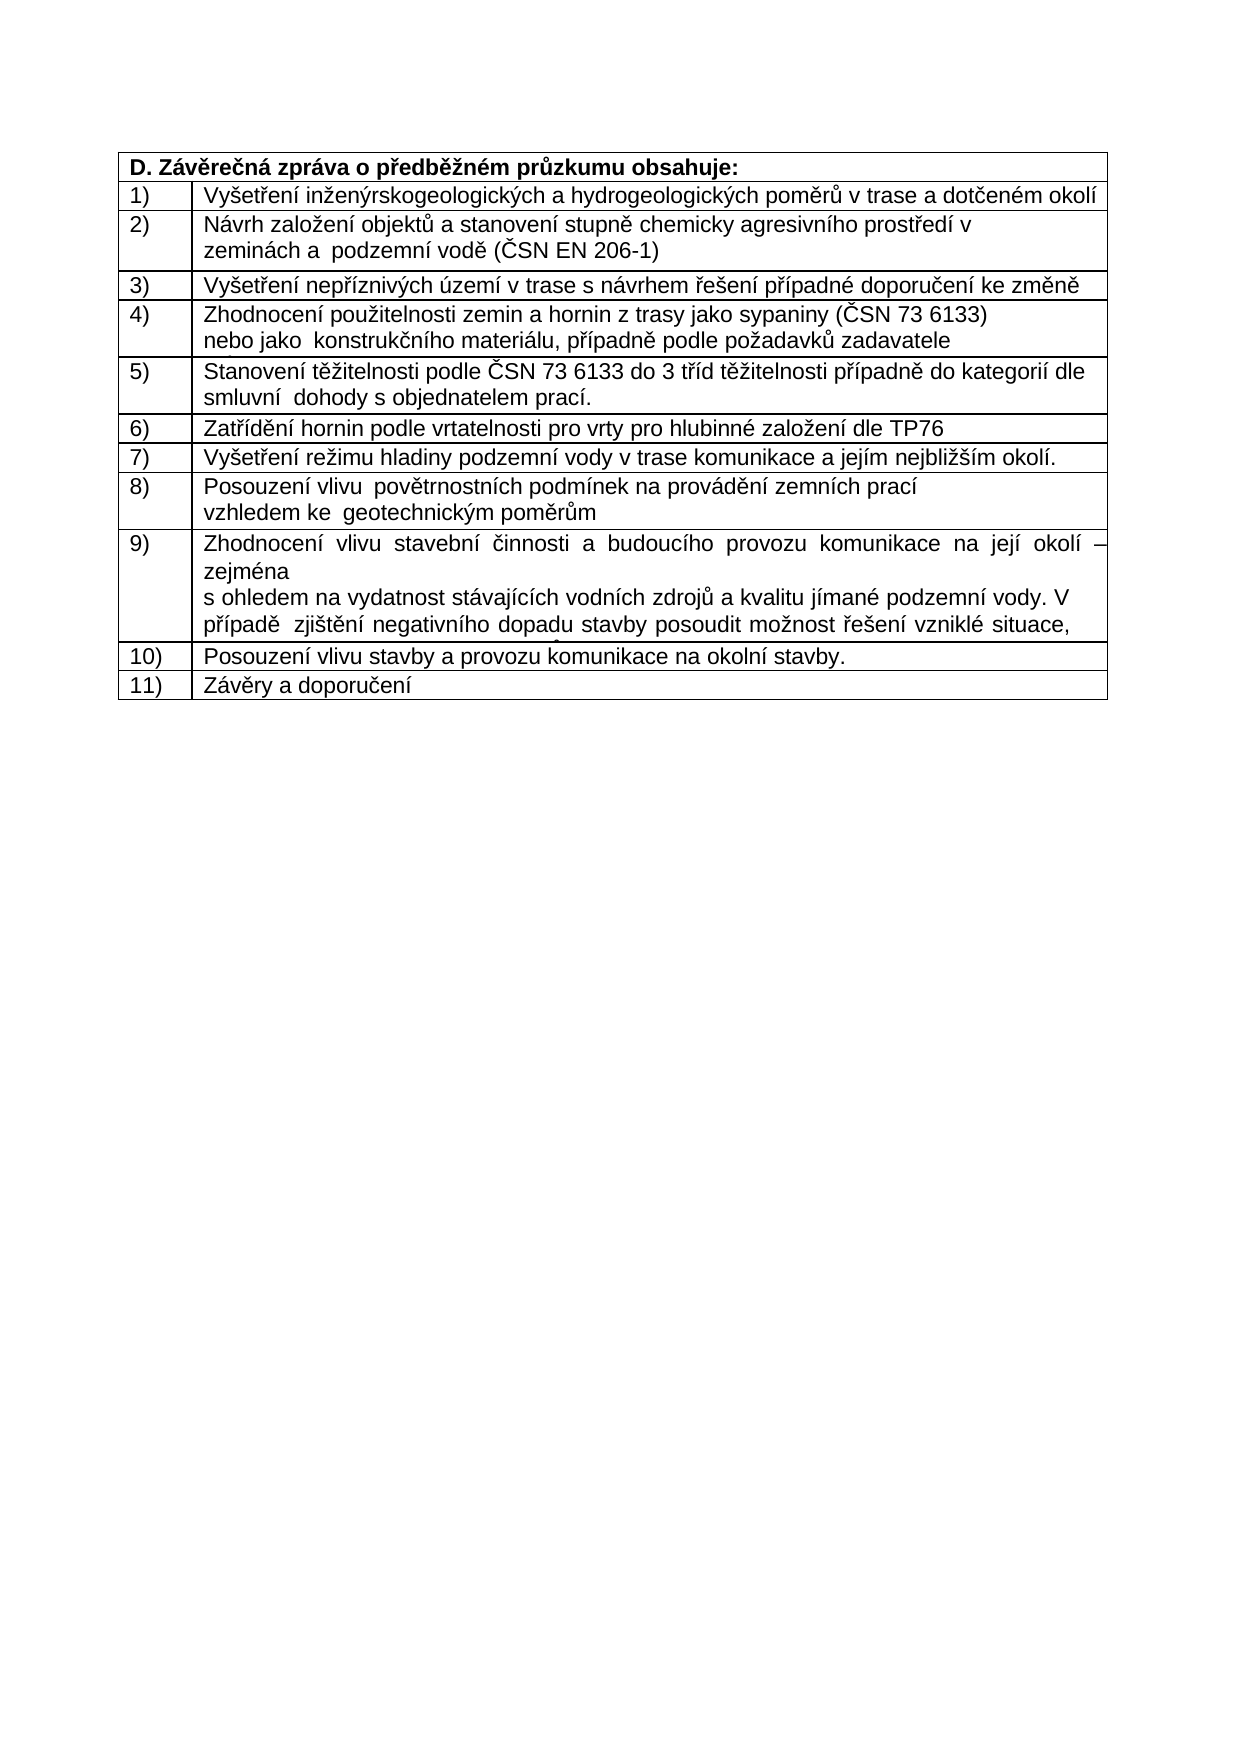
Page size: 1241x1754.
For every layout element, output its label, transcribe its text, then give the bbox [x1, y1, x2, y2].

table_cell Posouzení vlivu stavby a provozu komunikace na okolní stavby. [193, 643, 1107, 670]
table_cell 4) [119, 301, 191, 356]
table_cell Vyšetření inženýrskogeologických a hydrogeologických poměrů v trase a dotčeném okolí trasy. [193, 182, 1107, 209]
table_cell Zatřídění hornin podle vrtatelnosti pro vrty pro hlubinné založení dle TP76 [193, 415, 1107, 442]
table_cell Stanovení těžitelnosti podle ČSN 73 6133 do 3 tříd těžitelnosti případně do kategorií dle smluvní dohody s objednatelem prací. [193, 358, 1107, 413]
table_header D. Závěrečná zpráva o předběžném průzkumu obsahuje: [119, 153, 1107, 181]
table_cell 3) [119, 272, 191, 299]
table_cell Návrh založení objektů a stanovení stupně chemicky agresivního prostředí v zeminách a podzemní vodě (ČSN EN 206-1) [193, 211, 1107, 270]
table_cell 8) [119, 473, 191, 528]
table_cell 9) [119, 530, 191, 641]
table_cell 1) [119, 182, 191, 209]
table_cell 10) [119, 643, 191, 670]
table_cell 11) [119, 671, 191, 699]
table_cell 2) [119, 211, 191, 270]
table_cell Zhodnocení použitelnosti zemin a hornin z trasy jako sypaniny (ČSN 73 6133) nebo jako konstrukčního materiálu, případně podle požadavků zadavatele průzkumu. [193, 301, 1107, 356]
table_cell Závěry a doporučení [193, 671, 1107, 699]
table_cell 6) [119, 415, 191, 442]
table_cell 7) [119, 444, 191, 472]
table_cell 5) [119, 358, 191, 413]
table_cell Vyšetření nepříznivých území v trase s návrhem řešení případné doporučení ke změně trasy [193, 272, 1107, 299]
table_cell Vyšetření režimu hladiny podzemní vody v trase komunikace a jejím nejbližším okolí. [193, 444, 1107, 472]
table_cell Posouzení vlivu povětrnostních podmínek na provádění zemních prací vzhledem ke geotechnickým poměrům [193, 473, 1107, 528]
table_cell Zhodnocení vlivu stavební činnosti a budoucího provozu komunikace na její okolí – zejména s ohledem na vydatnost stávajících vodních zdrojů a kvalitu jímané podzemní vody. V případě zjištění negativního dopadu stavby posoudit možnost řešení vzniklé situace, případně zřízení náhradních zdrojů. [193, 530, 1107, 641]
